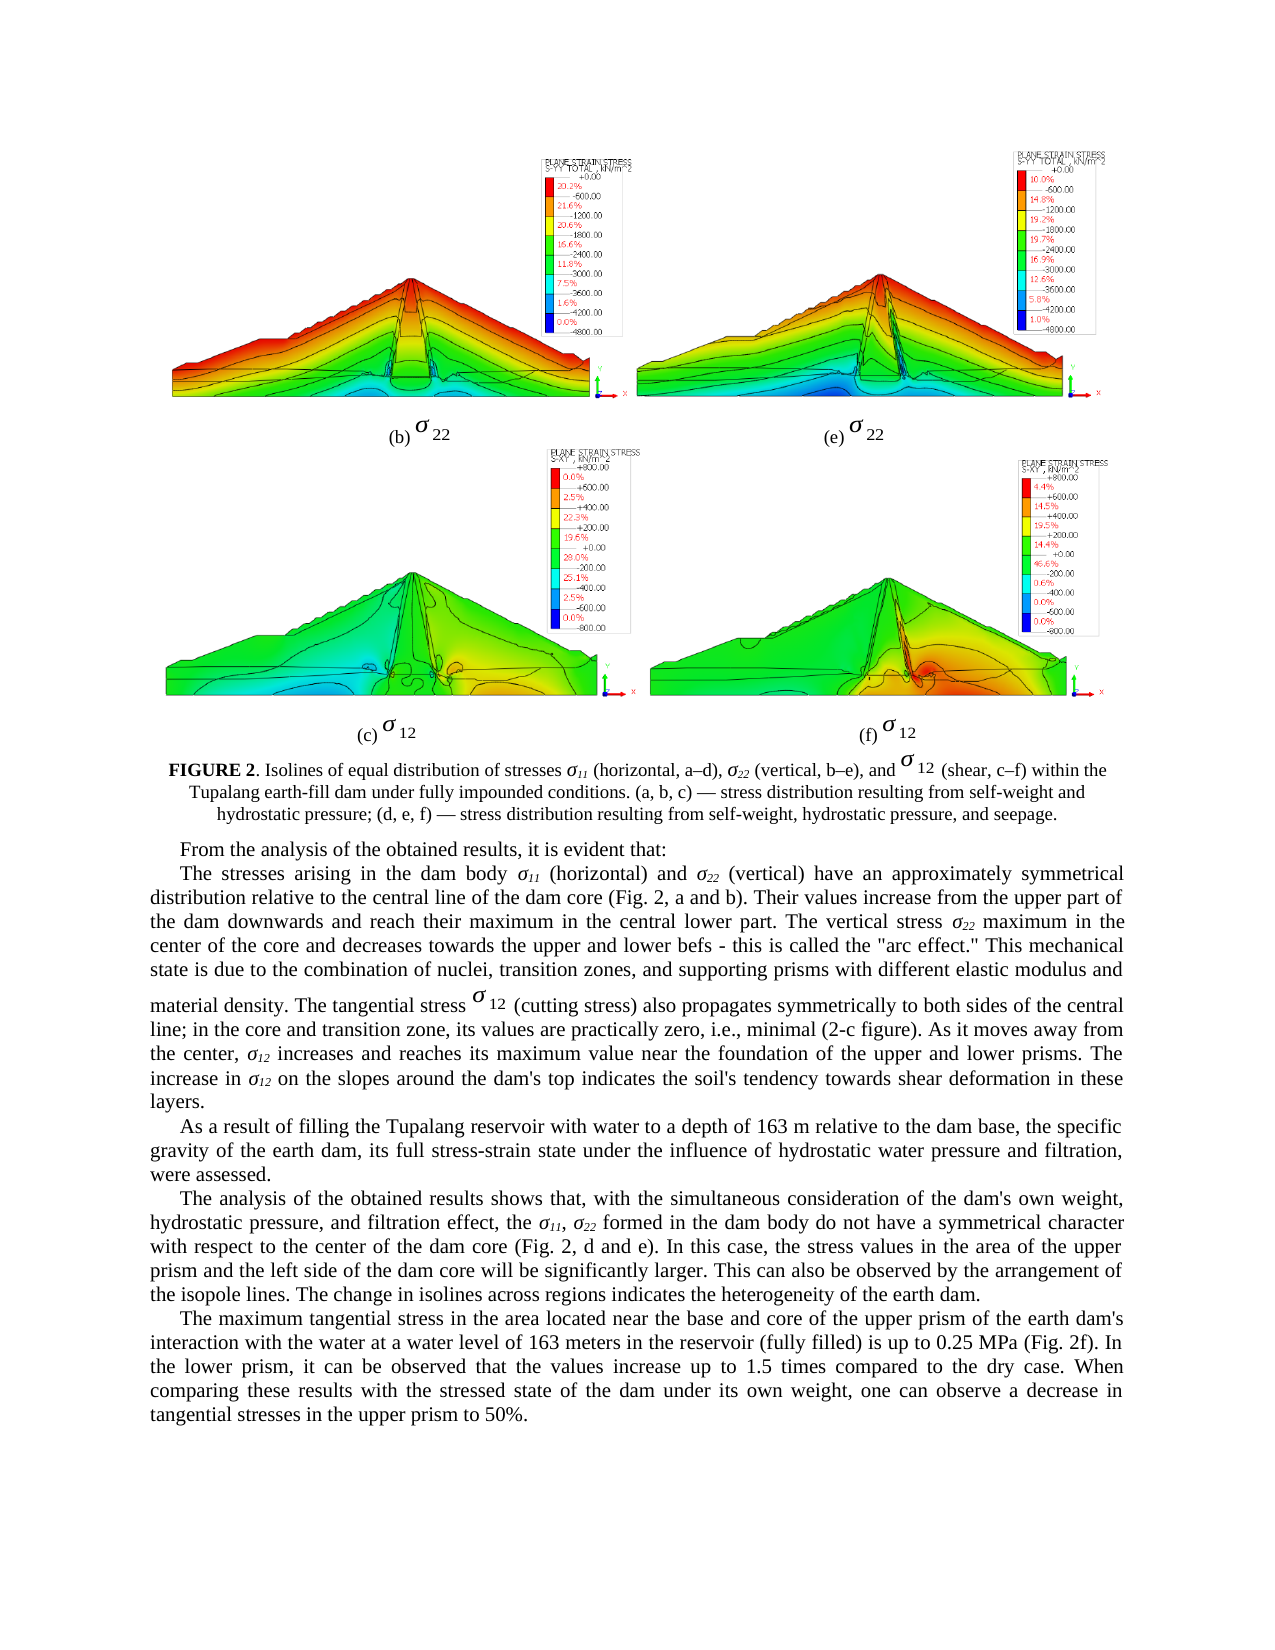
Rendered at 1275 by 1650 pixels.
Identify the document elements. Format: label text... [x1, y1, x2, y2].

text From the analysis of the obtained results, it is evident that: [150, 837, 1125, 861]
text As a result of filling the Tupalang reservoir with water to a depth of 163 m relative to the dam base, the specific gravity of the earth dam, its full stress-strain state under the influence of hydrostatic water pressure and filtration, were assessed. [150, 1113, 1125, 1186]
text (c) (f) [150, 710, 1125, 746]
text The analysis of the obtained results shows that, with the simultaneous consideration of the dam's own weight, hydrostatic pressure, and filtration effect, the σ11, σ22 formed in the dam body do not have a symmetrical character with respect to the center of the dam core (Fig. 2, d and e). In this case, the stress values in the area of the upper prism and the left side of the dam core will be significantly larger. This can also be observed by the arrangement of the isopole lines. The change in isolines across regions indicates the heterogeneity of the earth dam. [150, 1186, 1125, 1306]
text The maximum tangential stress in the area located near the base and core of the upper prism of the earth dam's interaction with the water at a water level of 163 meters in the reservoir (fully filled) is up to 0.25 MPa (Fig. 2f). In the lower prism, it can be observed that the values increase up to 1.5 times compared to the dry case. When comparing these results with the stressed state of the dam under its own weight, one can observe a decrease in tangential stresses in the upper prism to 50%. [150, 1306, 1125, 1426]
picture [163, 447, 642, 698]
picture [646, 457, 1112, 698]
text (b) (e) [150, 411, 1125, 448]
text FIGURE 2. Isolines of equal distribution of stresses σ11 (horizontal, a–d), σ22 (vertical, b–e), and (shear, c–f) within the Tupalang earth-fill dam under fully impounded conditions. (a, b, c) — stress distribution resulting from self-weight and hydrostatic pressure; (d, e, f) — stress distribution resulting from self-weight, hydrostatic pressure, and seepage. [150, 746, 1125, 824]
picture [168, 150, 1107, 399]
text The stresses arising in the dam body σ11 (horizontal) and σ22 (vertical) have an approximately symmetrical distribution relative to the central line of the dam core (Fig. 2, a and b). Their values increase from the upper part of the dam downwards and reach their maximum in the central lower part. The vertical stress σ22 maximum in the center of the core and decreases towards the upper and lower befs - this is called the "arc effect." This mechanical state is due to the combination of nuclei, transition zones, and supporting prisms with different elastic modulus and material density. The tangential stress (cutting stress) also propagates symmetrically to both sides of the central line; in the core and transition zone, its values are practically zero, i.e., minimal (2-c figure). As it moves away from the center, σ12 increases and reaches its maximum value near the foundation of the upper and lower prisms. The increase in σ12 on the slopes around the dam's top indicates the soil's tendency towards shear deformation in these layers. [150, 861, 1125, 1113]
